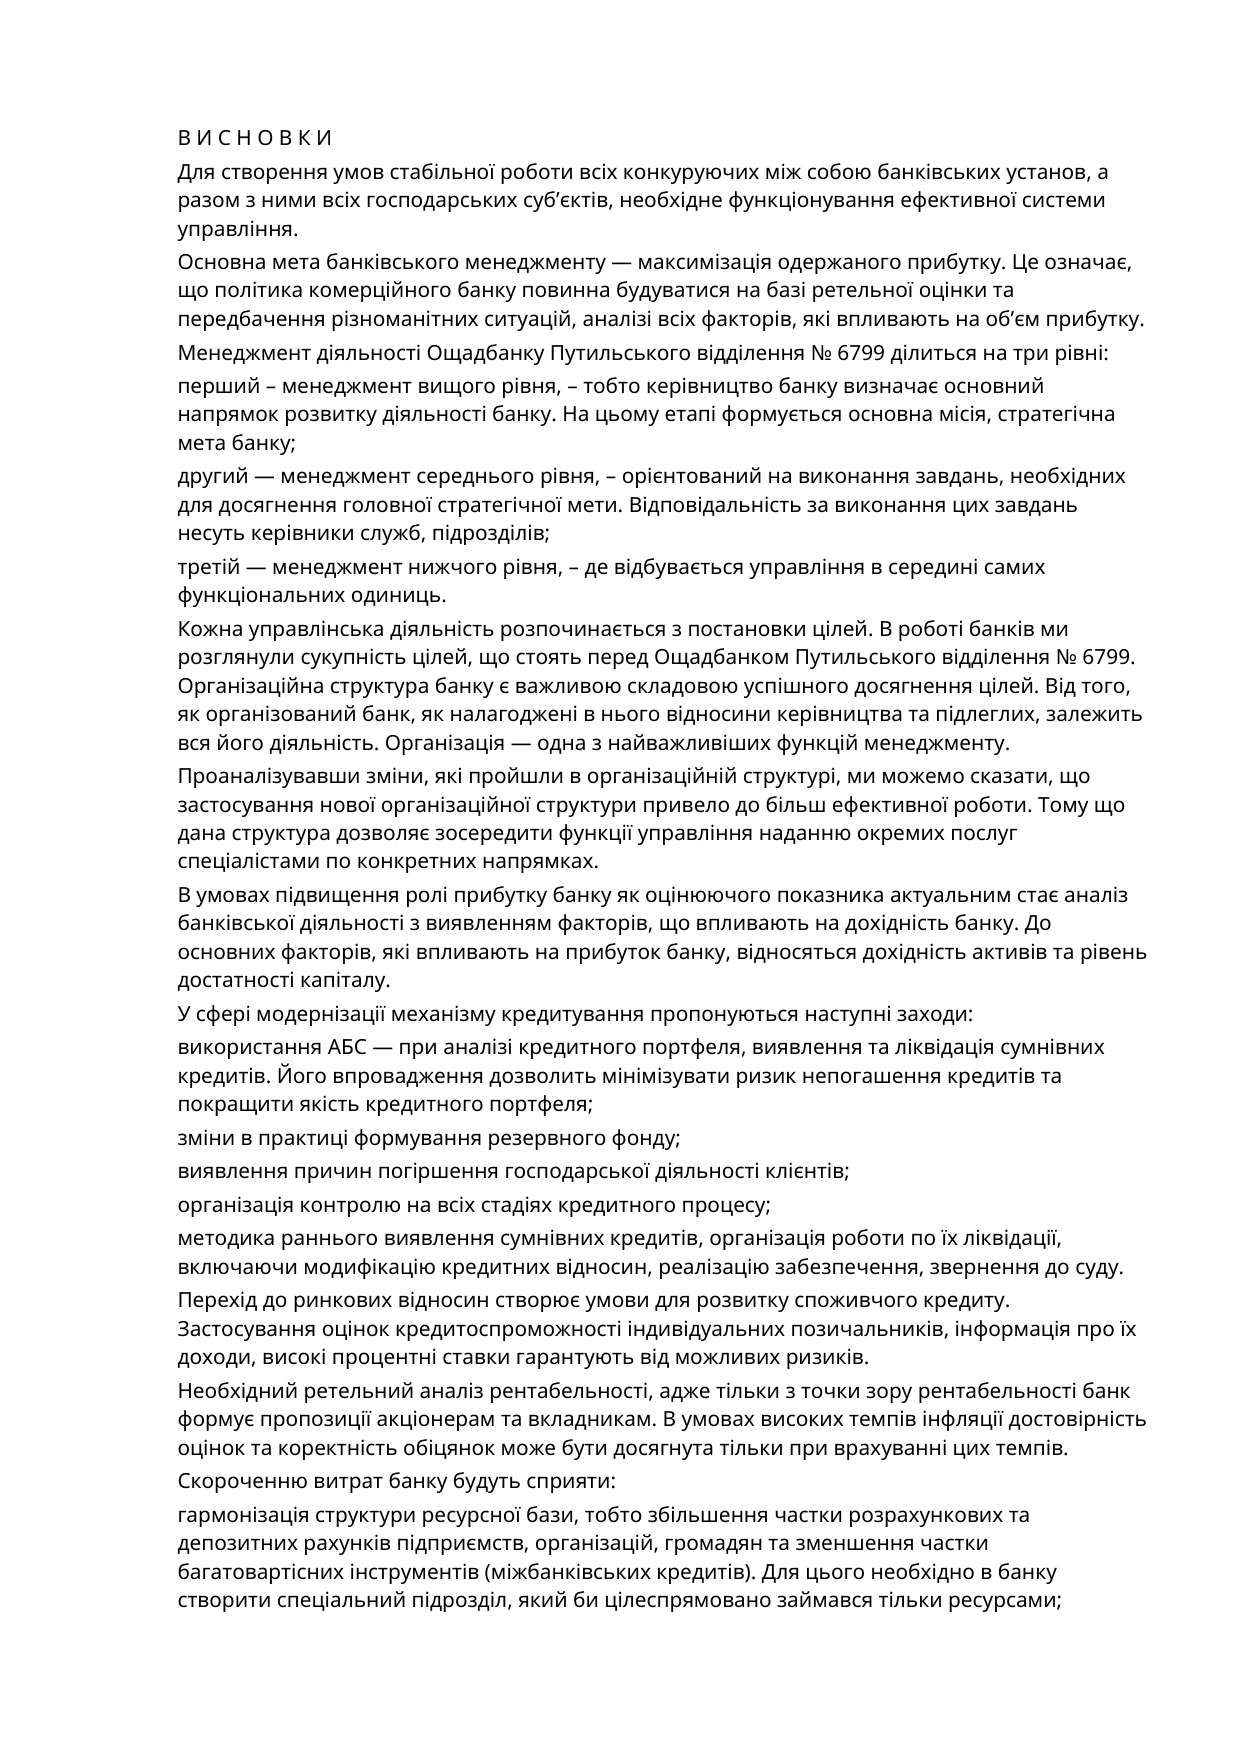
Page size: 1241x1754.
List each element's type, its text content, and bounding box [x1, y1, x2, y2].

text Необхідний ретельний аналіз рентабельності, адже тільки з точки зору рентабельності банк формує пропозиції акціонерам та вкладникам. В умовах високих темпів інфляції достовірність оцінок та коректність обіцянок може бути досягнута тільки при врахуванні цих темпів. [177, 1376, 1152, 1461]
text Скороченню витрат банку будуть сприяти: [177, 1466, 1152, 1495]
text Менеджмент діяльності Ощадбанку Путильського відділення № 6799 ділиться на три рівні: [177, 338, 1152, 366]
text організація контролю на всіх стадіях кредитного процесу; [177, 1190, 1152, 1218]
text методика раннього виявлення сумнівних кредитів, організація роботи по їх ліквідації, включаючи модифікацію кредитних відносин, реалізацію забезпечення, звернення до суду. [177, 1223, 1152, 1280]
text перший – менеджмент вищого рівня, – тобто керівництво банку визначає основний напрямок розвитку діяльності банку. На цьому етапі формується основна місія, стратегічна мета банку; [177, 371, 1152, 456]
text зміни в практиці формування резервного фонду; [177, 1123, 1152, 1151]
text другий — менеджмент середнього рівня, – орієнтований на виконання завдань, необхідних для досягнення головної стратегічної мети. Відповідальність за виконання цих завдань несуть керівники служб, підрозділів; [177, 462, 1152, 547]
text третій — менеджмент нижчого рівня, – де відбувається управління в середині самих функціональних одиниць. [177, 552, 1152, 609]
text Кожна управлінська діяльність розпочинається з постановки цілей. В роботі банків ми розглянули сукупність цілей, що стоять перед Ощадбанком Путильського відділення № 6799. Організаційна структура банку є важливою складовою успішного досягнення цілей. Від того, як організований банк, як налагоджені в нього відносини керівництва та підлеглих, залежить вся його діяльність. Організація — одна з найважливіших функцій менеджменту. [177, 614, 1152, 756]
text Проаналізувавши зміни, які пройшли в організаційній структурі, ми можемо сказати, що застосування нової організаційної структури привело до більш ефективної роботи. Тому що дана структура дозволяє зосередити функції управління наданню окремих послуг спеціалістами по конкретних напрямках. [177, 761, 1152, 875]
text використання АБС — при аналізі кредитного портфеля, виявлення та ліквідація сумнівних кредитів. Його впровадження дозволить мінімізувати ризик непогашення кредитів та покращити якість кредитного портфеля; [177, 1032, 1152, 1118]
text гармонізація структури ресурсної бази, тобто збільшення частки розрахункових та депозитних рахунків підприємств, організацій, громадян та зменшення частки багатовартісних інструментів (міжбанківських кредитів). Для цього необхідно в банку створити спеціальний підрозділ, який би цілеспрямовано займався тільки ресурсами; [177, 1500, 1152, 1614]
text виявлення причин погіршення господарської діяльності клієнтів; [177, 1156, 1152, 1185]
text Для створення умов стабільної роботи всіх конкуруючих між собою банківських установ, а разом з ними всіх господарських суб’єктів, необхідне функціонування ефективної системи управління. [177, 157, 1152, 242]
text Перехід до ринкових відносин створює умови для розвитку споживчого кредиту. Застосування оцінок кредитоспроможності індивідуальних позичальників, інформація про їх доходи, високі процентні ставки гарантують від можливих ризиків. [177, 1286, 1152, 1371]
text Основна мета банківського менеджменту — максимізація одержаного прибутку. Це означає, що політика комерційного банку повинна будуватися на базі ретельної оцінки та передбачення різноманітних ситуацій, аналізі всіх факторів, які впливають на об’єм прибутку. [177, 247, 1152, 332]
text В И С Н О В К И [177, 123, 1152, 152]
text У сфері модернізації механізму кредитування пропонуються наступні заходи: [177, 999, 1152, 1027]
text В умовах підвищення ролі прибутку банку як оцінюючого показника актуальним стає аналіз банківської діяльності з виявленням факторів, що впливають на дохідність банку. До основних факторів, які впливають на прибуток банку, відносяться дохідність активів та рівень достатності капіталу. [177, 880, 1152, 994]
